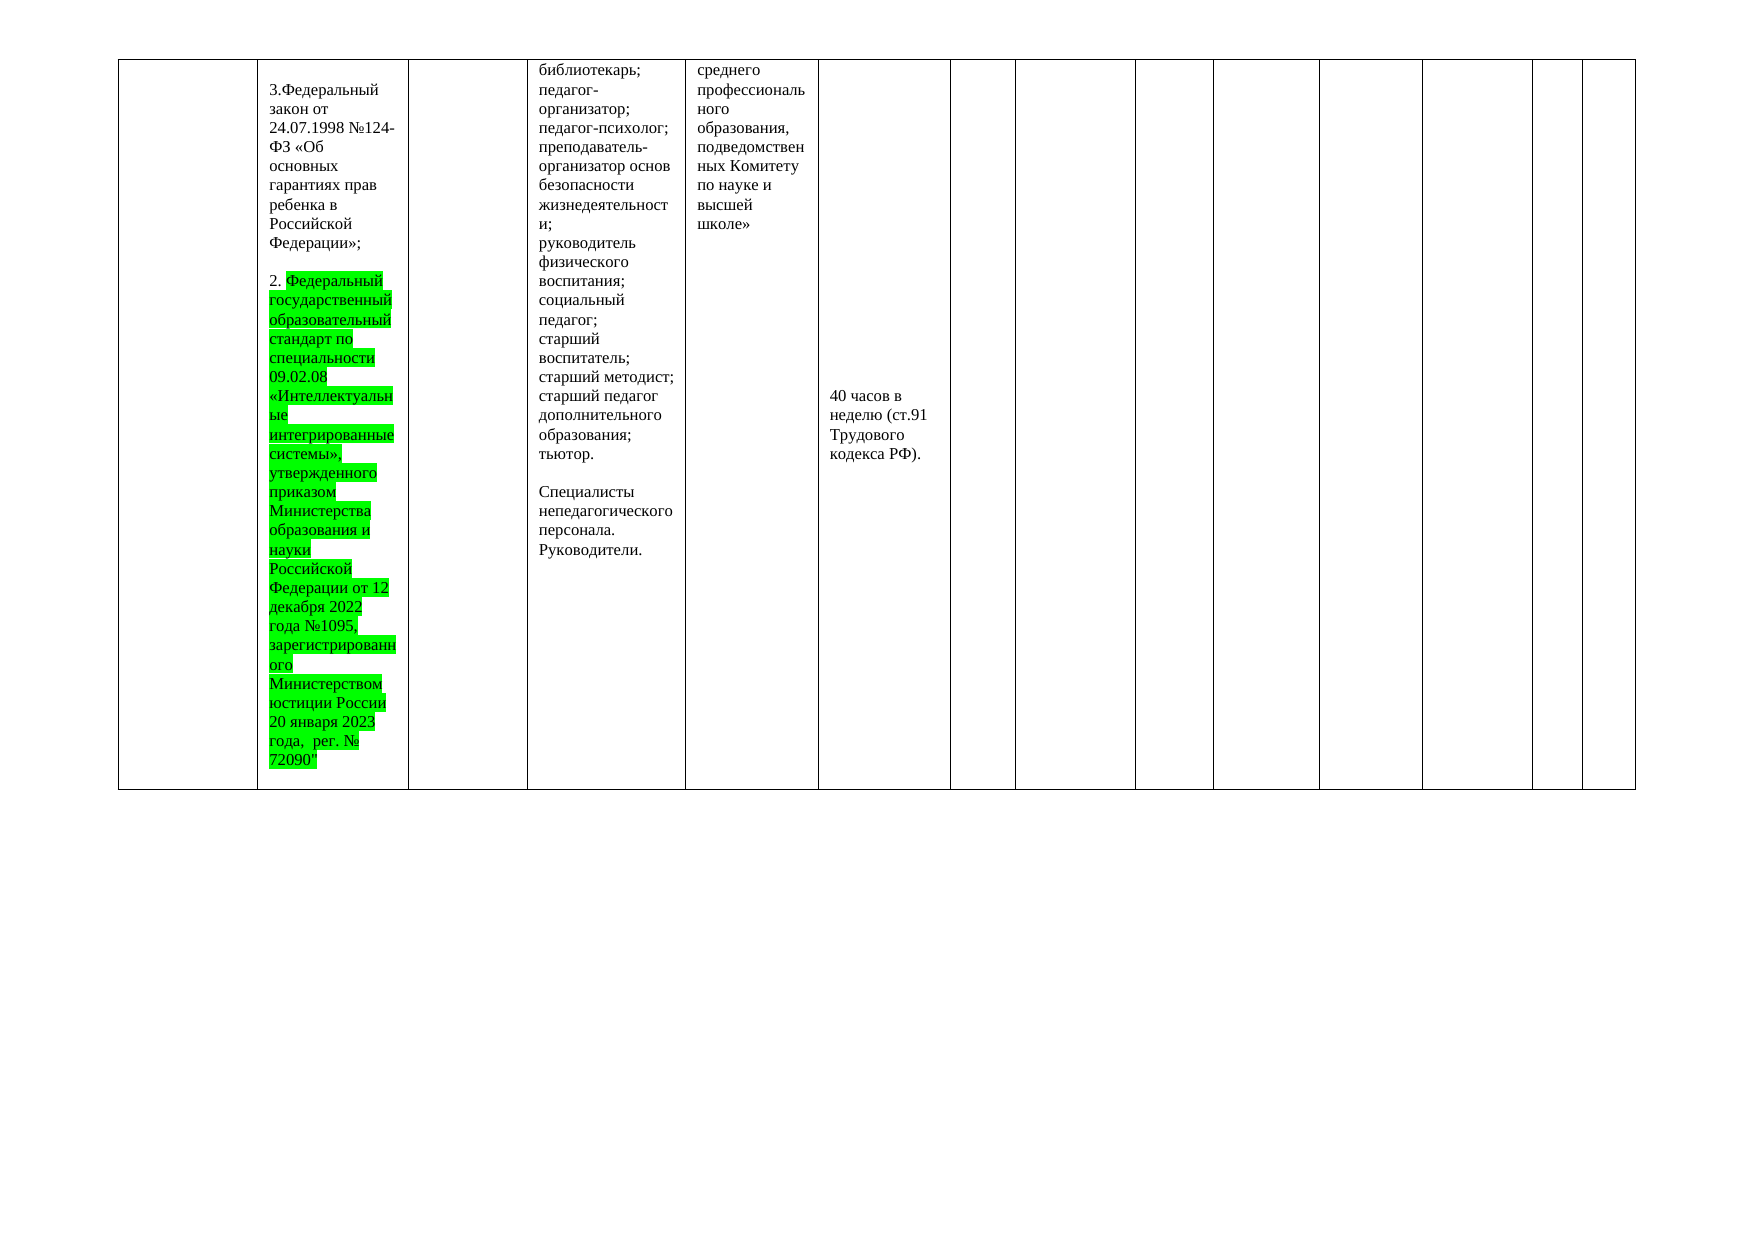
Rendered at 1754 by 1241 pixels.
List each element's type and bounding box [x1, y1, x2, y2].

table_cell [1016, 60, 1135, 788]
table_cell [1136, 60, 1213, 788]
table_cell [119, 60, 257, 788]
table_cell [819, 60, 950, 788]
table_cell [1423, 60, 1532, 788]
table_cell [528, 60, 685, 788]
table_cell [951, 60, 1015, 788]
table_cell [1214, 60, 1319, 788]
table_cell [1533, 60, 1582, 788]
table_cell [409, 60, 527, 788]
table_cell [258, 60, 408, 788]
table_cell [686, 60, 818, 788]
table_cell [1320, 60, 1422, 788]
table_cell [1583, 60, 1635, 788]
